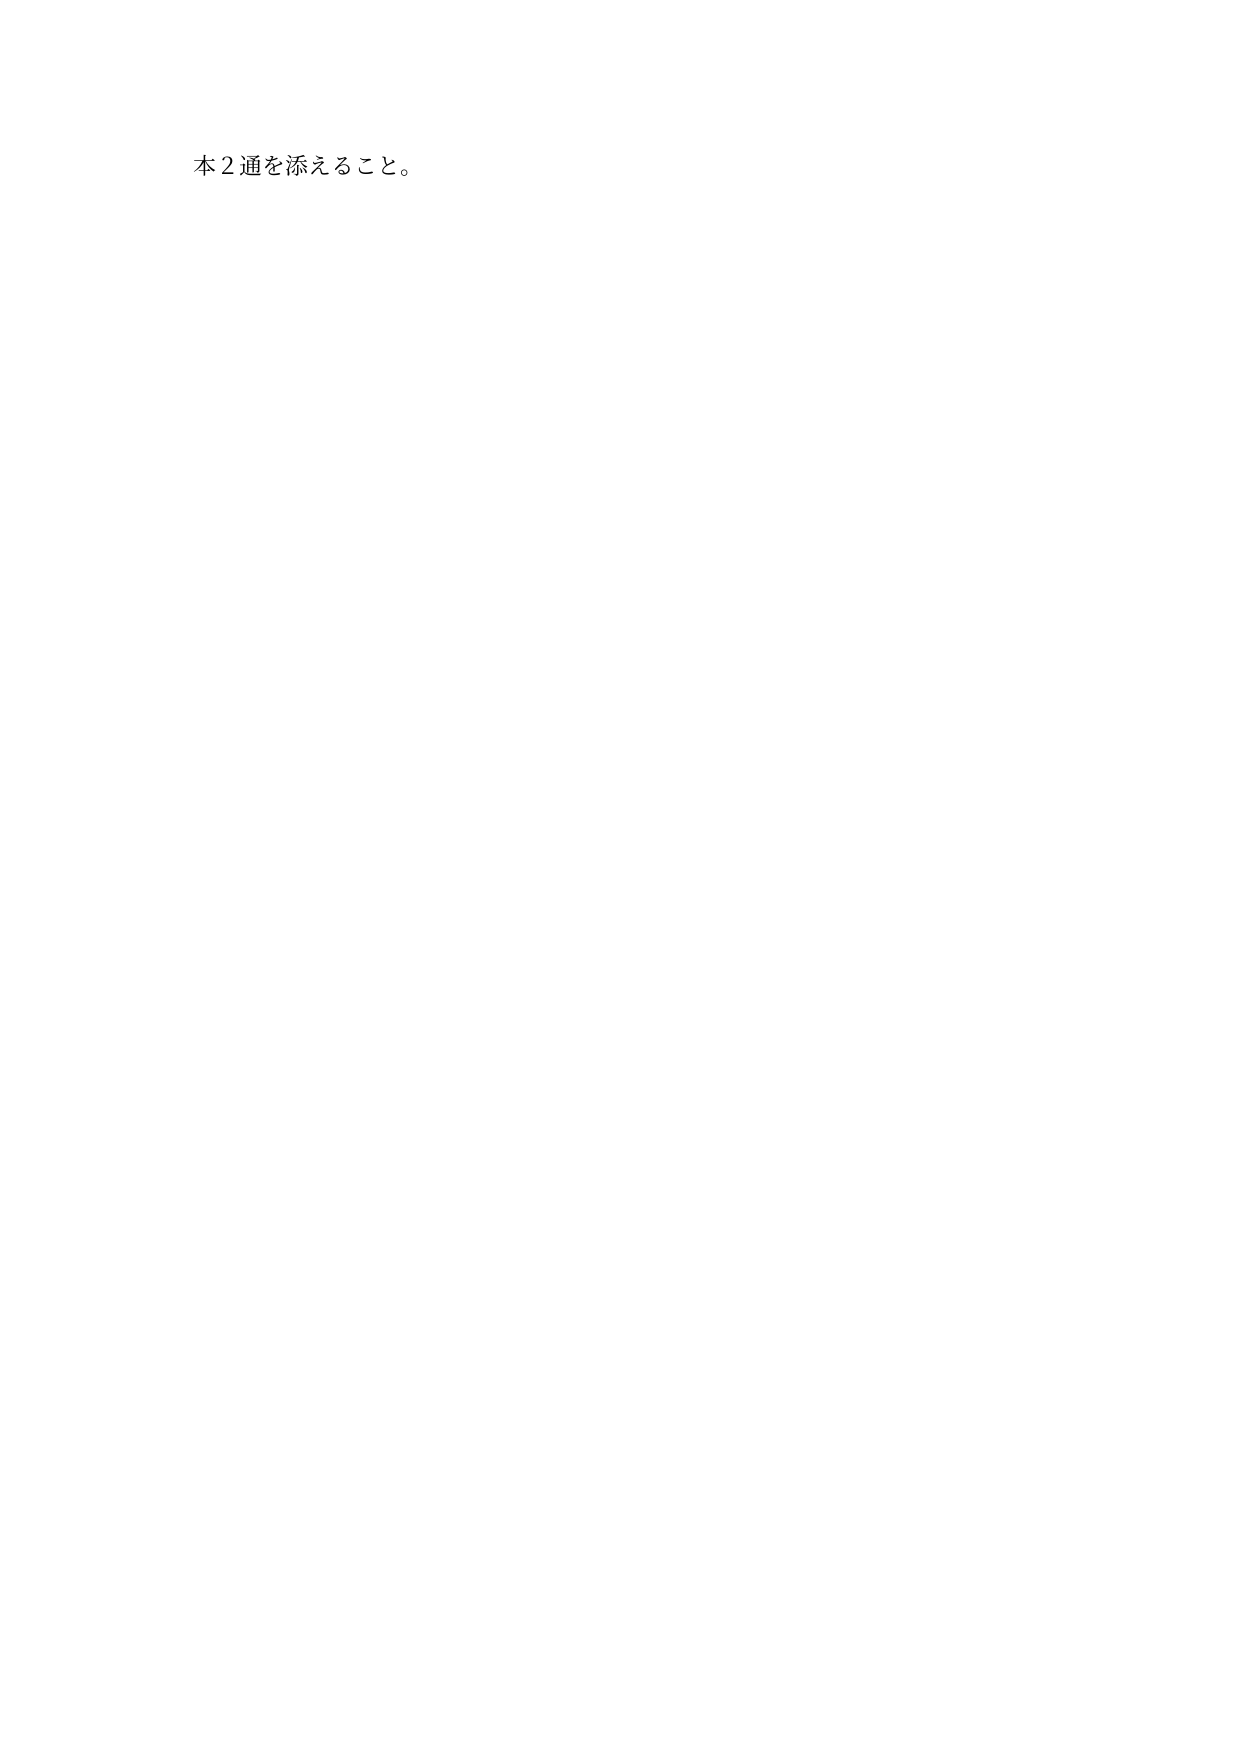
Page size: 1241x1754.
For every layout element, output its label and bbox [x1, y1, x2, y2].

text [171, 148, 1092, 181]
